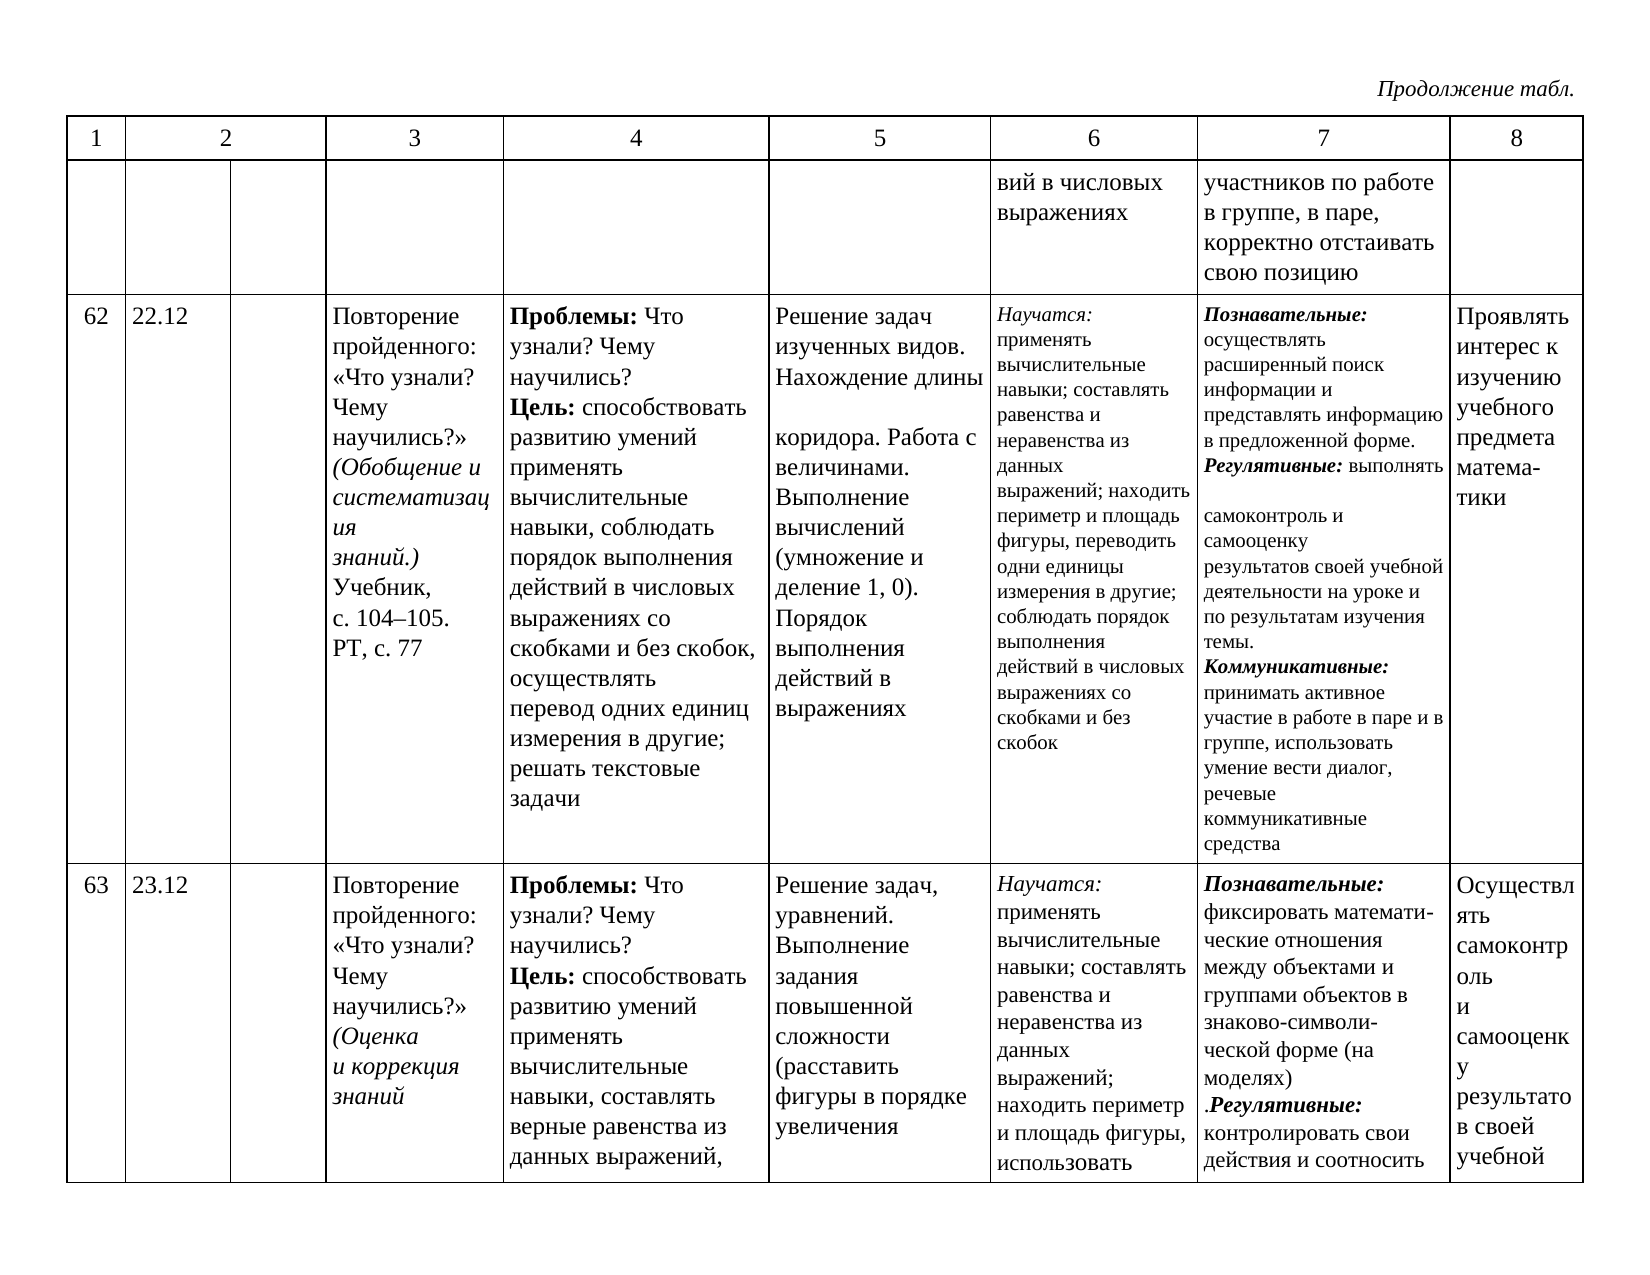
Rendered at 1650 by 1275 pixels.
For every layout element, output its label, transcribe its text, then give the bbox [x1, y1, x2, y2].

table_header 6 [991, 117, 1197, 159]
table_header 8 [1451, 117, 1582, 159]
table_cell 22.12 [126, 295, 230, 863]
table_cell Научатся: применять вычислительные навыки; составлять равенства и неравенства из данных выражений; находить периметр и площадь фигуры, переводить одни единицы измерения в другие; соблюдать порядок выполнения действий в числовых выражениях со скобками и без скобок [991, 295, 1197, 863]
table_cell Познавательные: осуществлять расширенный поиск информации и представлять информацию в предложенной форме. Регулятивные: выполнять самоконтроль и самооценку результатов своей учебной деятельности на уроке и по результатам изучения темы. Коммуникативные: принимать активное участие в работе в паре и в группе, использовать умение вести диалог, речевые коммуникативные средства [1198, 295, 1449, 863]
table_cell Решение задач изученных видов. Нахождение длины коридора. Работа с величинами. Выполнение вычислений (умножение и деление 1, 0). Порядок выполнения действий в выражениях [770, 295, 990, 863]
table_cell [991, 864, 1197, 1182]
table_cell Повторение пройденного: «Что узнали? Чему научились?» (Обобщение и систематизация знаний.) Учебник, с. 104–105. РТ, с. 77 [327, 295, 503, 863]
table_cell [1451, 161, 1582, 294]
table_cell [770, 161, 990, 294]
table_header 5 [770, 117, 990, 159]
table_header 2 [126, 117, 325, 159]
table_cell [504, 864, 768, 1182]
table_header 1 [68, 117, 125, 159]
table_cell [126, 161, 230, 294]
table_cell [504, 161, 768, 294]
table_cell 63 [68, 864, 125, 1182]
table_header 4 [504, 117, 768, 159]
table_header 7 [1198, 117, 1449, 159]
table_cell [327, 864, 503, 1182]
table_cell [1451, 864, 1582, 1182]
table_cell Проблемы: Что узнали? Чему научились? Цель: способствовать развитию умений применять вычислительные навыки, соблюдать порядок выполнения действий в числовых выражениях со скобками и без скобок, осуществлять перевод одних единиц измерения в другие; решать текстовые задачи [504, 295, 768, 863]
table_cell [231, 161, 325, 294]
table_cell [231, 864, 325, 1182]
table_cell вий в числовых выражениях [991, 161, 1197, 294]
table_cell [231, 295, 325, 863]
table_header 3 [327, 117, 503, 159]
table_cell [327, 161, 503, 294]
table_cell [770, 864, 990, 1182]
table_cell участников по работе в группе, в паре, корректно отстаивать свою позицию [1198, 161, 1449, 294]
table_cell [68, 161, 125, 294]
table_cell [1198, 864, 1449, 1182]
table_cell Проявлять интерес к изучению учебного предмета матема- тики [1451, 295, 1582, 863]
table_cell 62 [68, 295, 125, 863]
text Продолжение табл. [75, 75, 1575, 101]
table_cell 23.12 [126, 864, 230, 1182]
